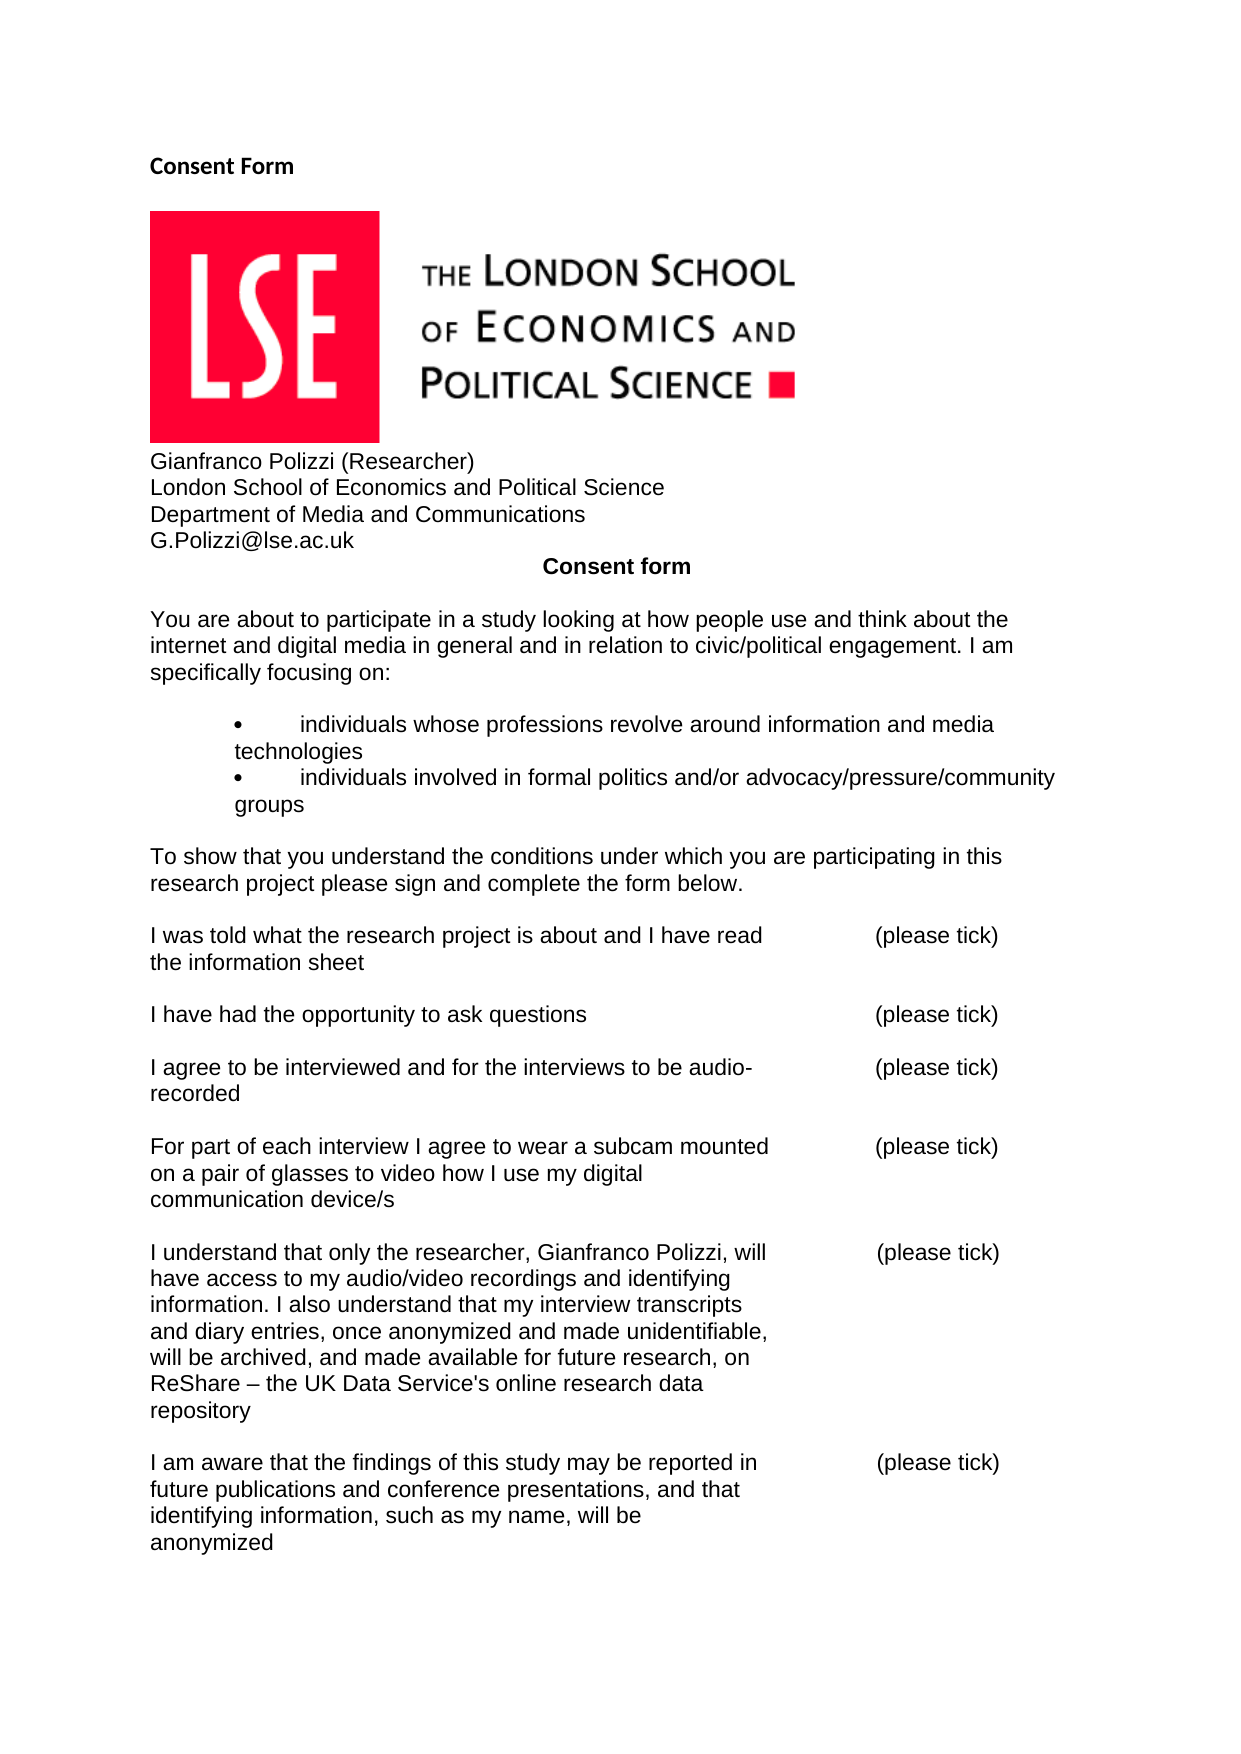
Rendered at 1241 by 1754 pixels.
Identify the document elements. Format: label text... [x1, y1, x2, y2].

table_cell I have had the opportunity to ask questions [150, 975, 772, 1028]
text G.Polizzi@lse.ac.uk [150, 527, 1090, 553]
table_cell (please tick) (please tick) [772, 1028, 1005, 1212]
list individuals involved in formal politics and/or advocacy/pressure/community groups [234, 764, 1090, 817]
table_header I am aware that the findings of this study may be reported in future publications and conference presentations, and that identifying information, such as my name, will be anonymized [150, 1449, 772, 1581]
picture [150, 211, 795, 443]
text Consent Form [150, 150, 1090, 181]
text Consent form [150, 553, 1090, 580]
table_cell (please tick) [772, 975, 1005, 1028]
text Department of Media and Communications [150, 501, 1090, 527]
table_header I understand that only the researcher, Gianfranco Polizzi, will have access to my audio/video recordings and identifying information. I also understand that my interview transcripts and diary entries, once anonymized and made unidentifiable, will be archived, and made available for future research, on ReShare – the UK Data Service's online research data repository [150, 1239, 772, 1423]
text London School of Economics and Political Science [150, 474, 1090, 501]
table_header (please tick) [772, 922, 1005, 975]
text You are about to participate in a study looking at how people use and think about the internet and digital media in general and in relation to civic/political engagement. I am specifically focusing on: [150, 606, 1090, 685]
table_cell I agree to be interviewed and for the interviews to be audio-recorded For part of each interview I agree to wear a subcam mounted on a pair of glasses to video how I use my digital communication device/s [150, 1028, 772, 1212]
text To show that you understand the conditions under which you are participating in this research project please sign and complete the form below. [150, 843, 1090, 896]
table_header I was told what the research project is about and I have read the information sheet [150, 922, 772, 975]
list individuals whose professions revolve around information and media technologies [234, 711, 1090, 764]
table_header (please tick) [772, 1239, 1006, 1423]
table_header (please tick) [772, 1449, 1006, 1581]
text Gianfranco Polizzi (Researcher) [150, 448, 1090, 474]
